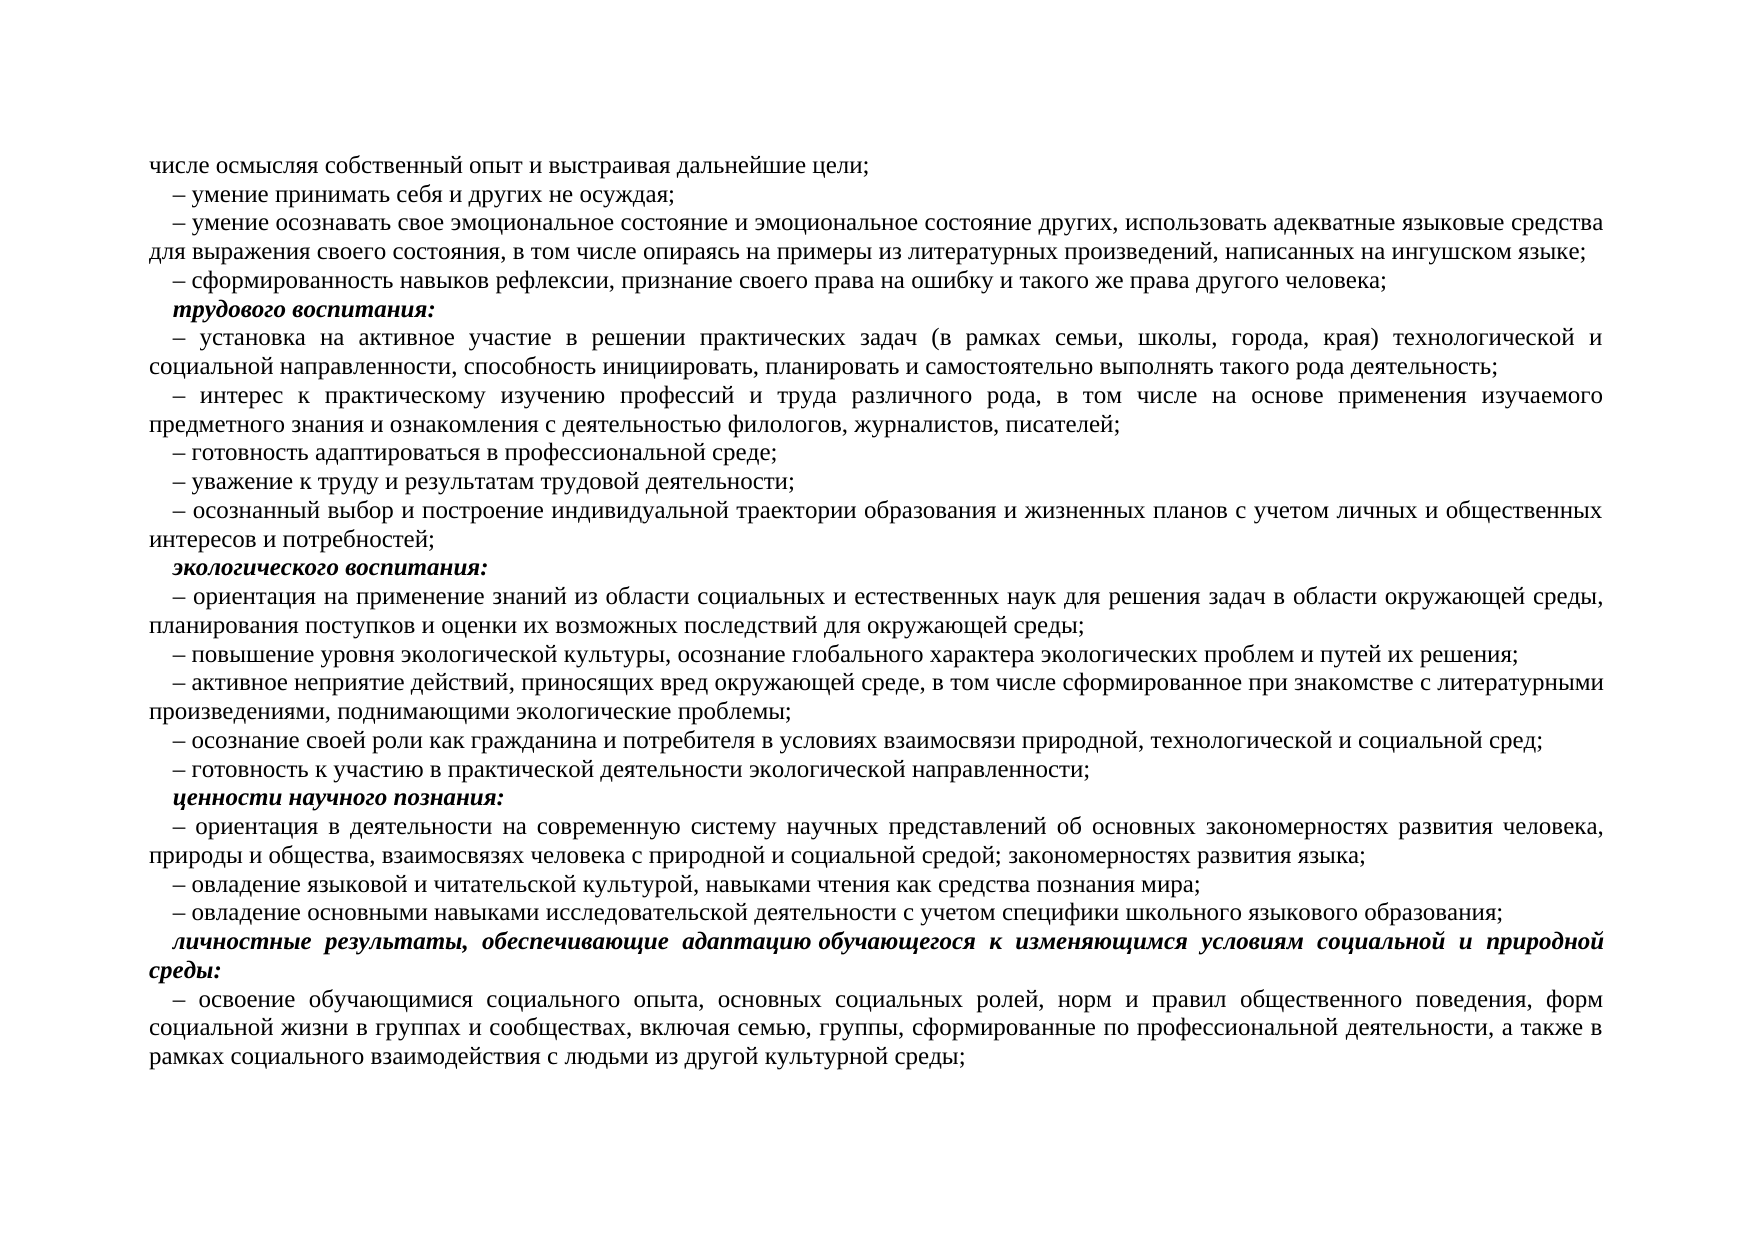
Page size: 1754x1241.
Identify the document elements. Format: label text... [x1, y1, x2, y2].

text – установка на активное участие в решении практических задач (в рамках семьи, школы, города, края) технологической и социальной направленности, способность инициировать, планировать и самостоятельно выполнять такого рода деятельность; [149, 322, 1605, 380]
text – умение осознавать свое эмоциональное состояние и эмоциональное состояние других, использовать адекватные языковые средства для выражения своего состояния, в том числе опираясь на примеры из литературных произведений, написанных на ингушском языке; [149, 207, 1605, 265]
text – освоение обучающимися социального опыта, основных социальных ролей, норм и правил общественного поведения, форм социальной жизни в группах и сообществах, включая семью, группы, сформированные по профессиональной деятельности, а также в рамках социального взаимодействия с людьми из другой культурной среды; [149, 984, 1605, 1070]
text – активное неприятие действий, приносящих вред окружающей среде, в том числе сформированное при знакомстве с литературными произведениями, поднимающими экологические проблемы; [149, 667, 1605, 725]
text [149, 150, 1605, 179]
text экологического воспитания: [149, 552, 1605, 581]
text – умение принимать себя и других не осуждая; [149, 179, 1605, 207]
text – готовность к участию в практической деятельности экологической направленности; [149, 754, 1605, 782]
text – сформированность навыков рефлексии, признание своего права на ошибку и такого же права другого человека; [149, 265, 1605, 294]
text – ориентация в деятельности на современную систему научных представлений об основных закономерностях развития человека, природы и общества, взаимосвязях человека с природной и социальной средой; закономерностях развития языка; [149, 811, 1605, 869]
text личностные результаты, обеспечивающие адаптацию обучающегося к изменяющимся условиям социальной и природной среды: [149, 926, 1605, 984]
text – овладение основными навыками исследовательской деятельности с учетом специфики школьного языкового образования; [149, 897, 1605, 926]
text – овладение языковой и читательской культурой, навыками чтения как средства познания мира; [149, 869, 1605, 897]
text – уважение к труду и результатам трудовой деятельности; [149, 466, 1605, 495]
text – ориентация на применение знаний из области социальных и естественных наук для решения задач в области окружающей среды, планирования поступков и оценки их возможных последствий для окружающей среды; [149, 581, 1605, 639]
text – повышение уровня экологической культуры, осознание глобального характера экологических проблем и путей их решения; [149, 639, 1605, 667]
text – осознание своей роли как гражданина и потребителя в условиях взаимосвязи природной, технологической и социальной сред; [149, 725, 1605, 754]
text – готовность адаптироваться в профессиональной среде; [149, 437, 1605, 466]
text – осознанный выбор и построение индивидуальной траектории образования и жизненных планов с учетом личных и общественных интересов и потребностей; [149, 495, 1605, 552]
text – интерес к практическому изучению профессий и труда различного рода, в том числе на основе применения изучаемого предметного знания и ознакомления с деятельностью филологов, журналистов, писателей; [149, 380, 1605, 437]
text трудового воспитания: [149, 294, 1605, 322]
text ценности научного познания: [149, 782, 1605, 811]
